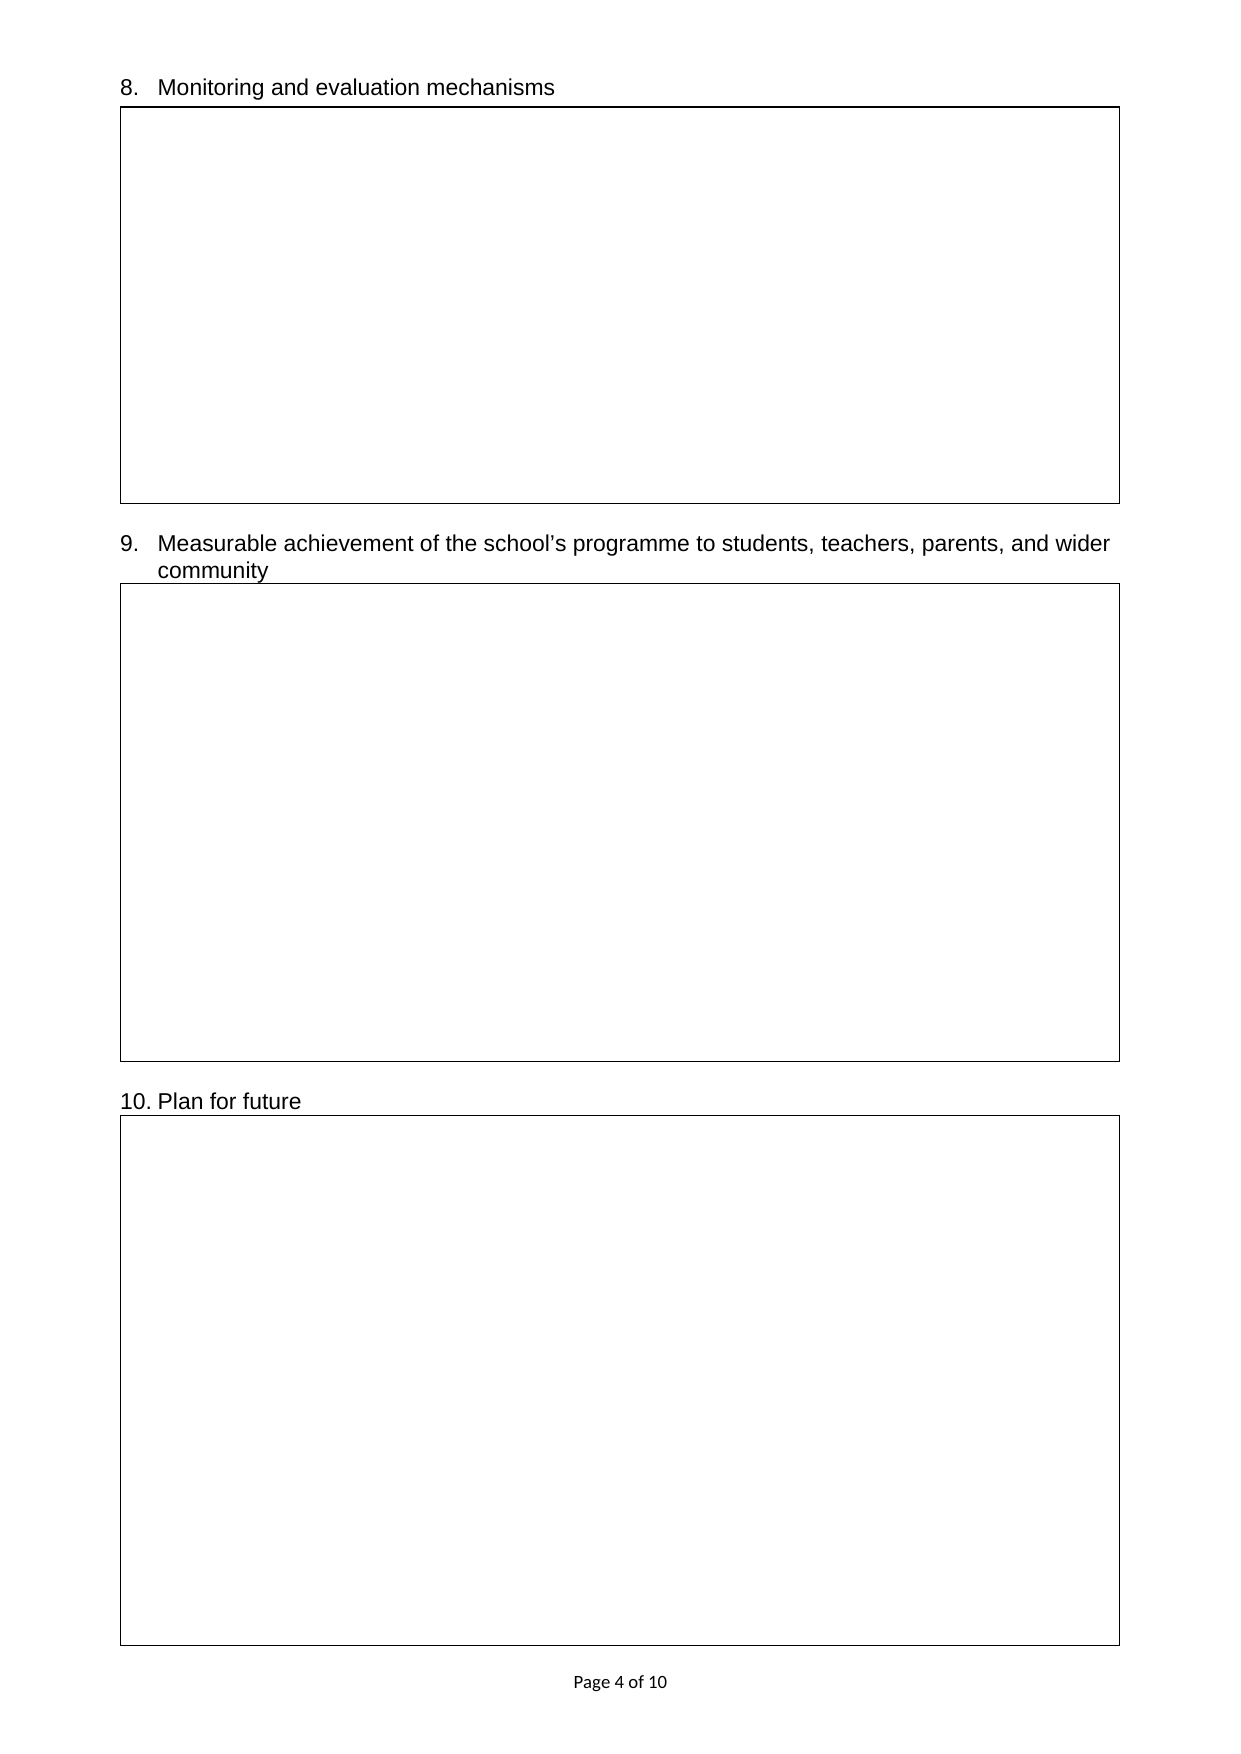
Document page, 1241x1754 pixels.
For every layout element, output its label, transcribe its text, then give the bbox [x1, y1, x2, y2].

list Measurable achievement of the school’s programme to students, teachers, parents, and wider community [120, 530, 1120, 583]
list Plan for future [120, 1088, 1120, 1114]
table_header [121, 584, 1119, 1061]
table_header [121, 1116, 1119, 1645]
list Monitoring and evaluation mechanisms [120, 74, 1120, 100]
table_header [121, 108, 1119, 503]
